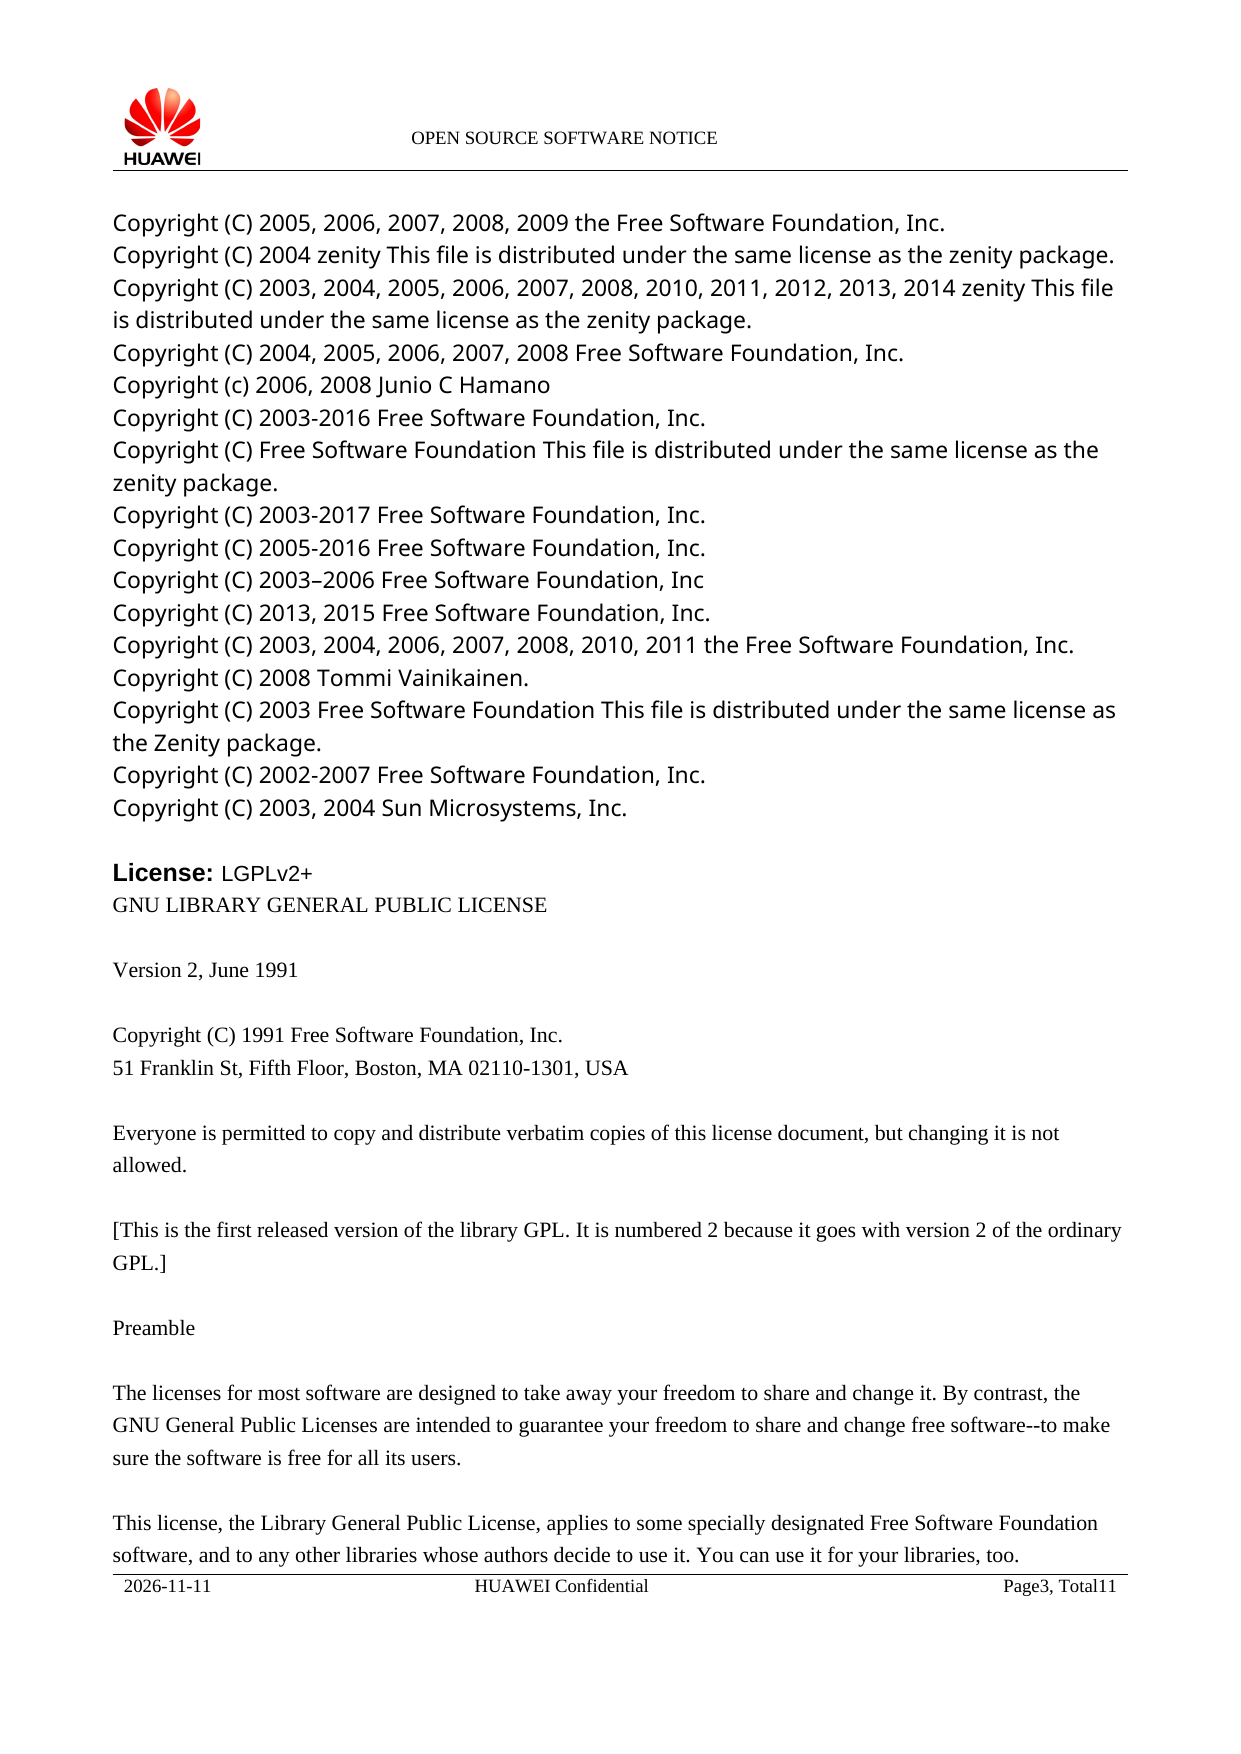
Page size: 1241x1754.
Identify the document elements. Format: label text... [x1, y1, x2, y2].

picture [124, 88, 201, 165]
text License: LGPLv2+ [112, 856, 1128, 889]
